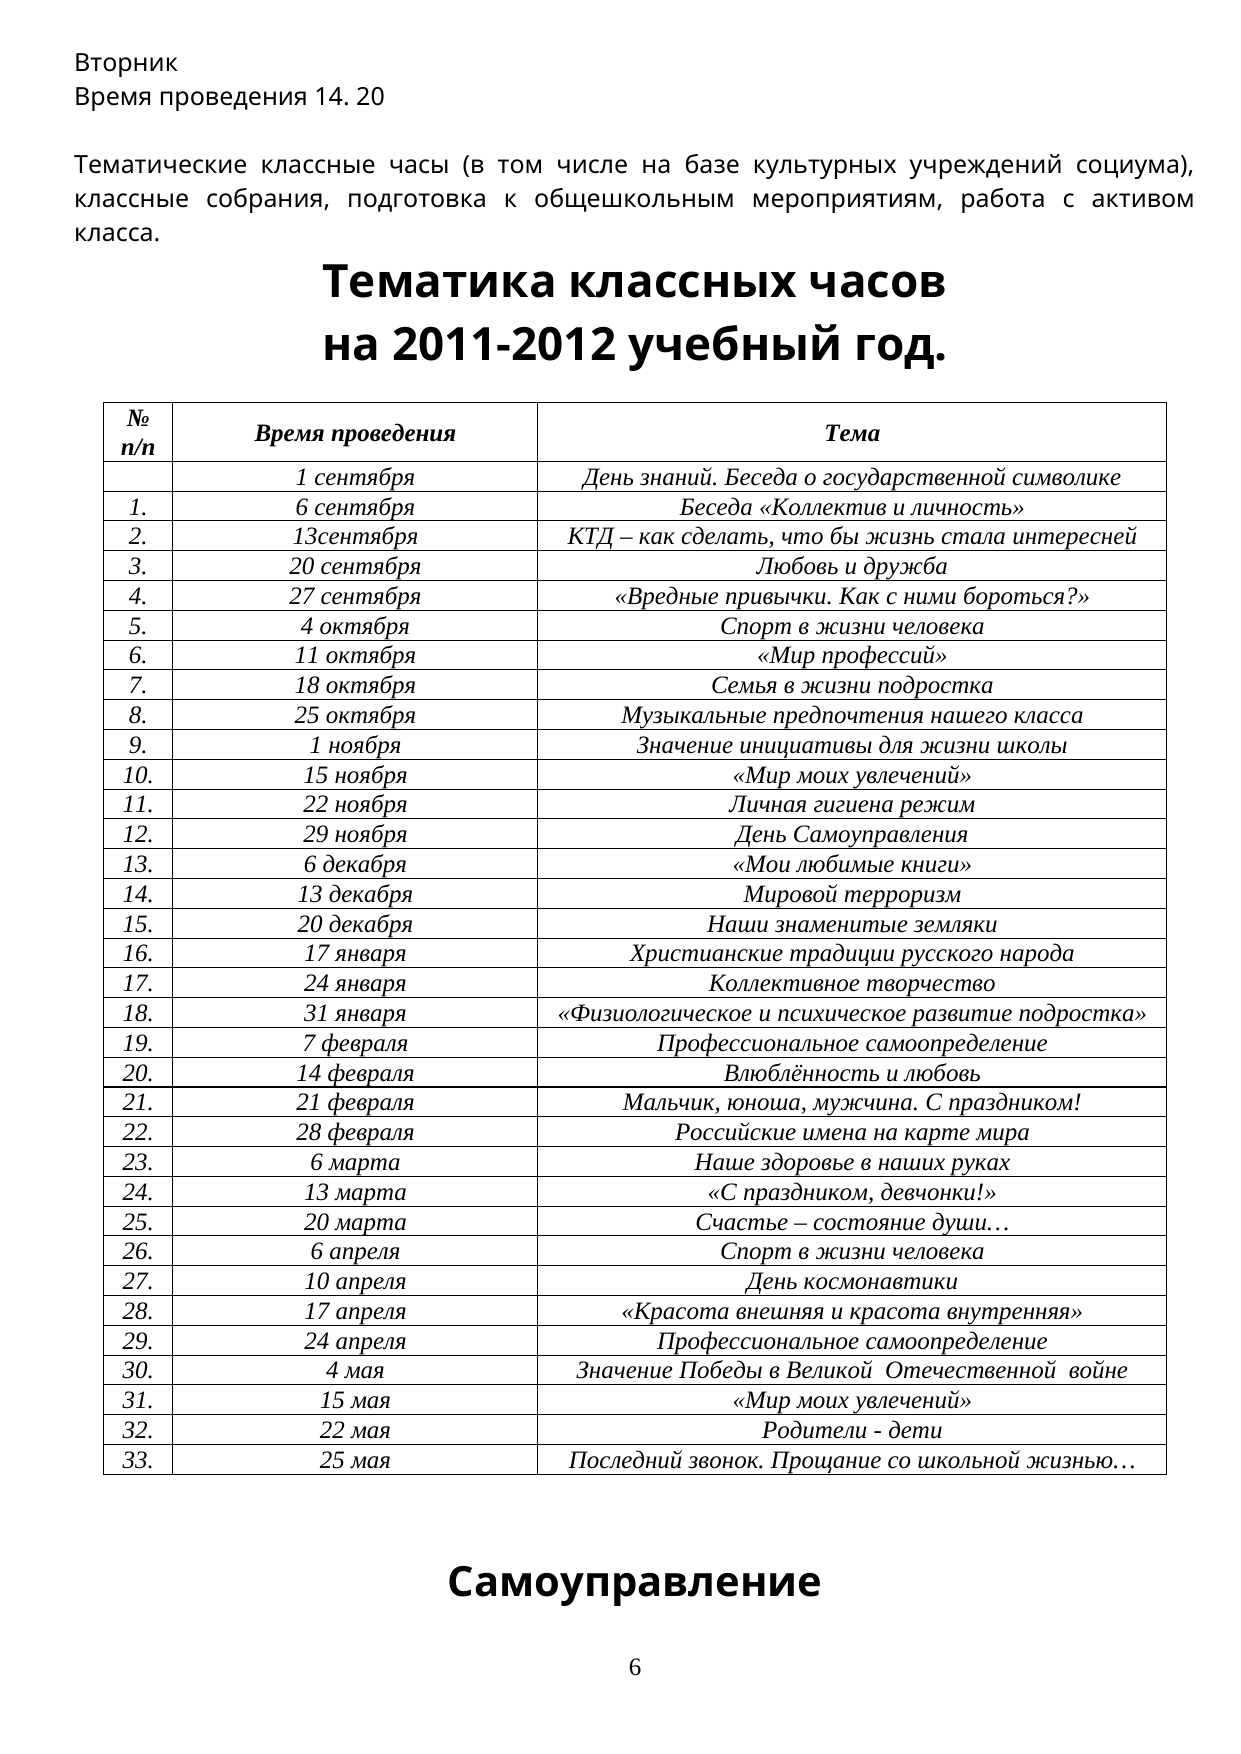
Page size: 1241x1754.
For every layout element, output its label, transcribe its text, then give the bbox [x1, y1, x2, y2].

table_cell «Вредные привычки. Как с ними бороться?» [538, 581, 1166, 610]
table_cell 5. [104, 611, 172, 639]
table_cell 6 декабря [173, 849, 537, 878]
table_cell 17. [104, 968, 172, 997]
table_cell 10. [104, 760, 172, 788]
table_cell «Мир профессий» [538, 641, 1166, 669]
table_cell 27. [104, 1266, 172, 1295]
table_cell 11 октября [173, 641, 537, 669]
table_cell 6 сентября [173, 492, 537, 520]
table_cell 20 декабря [173, 909, 537, 937]
table_cell 15 ноября [173, 760, 537, 788]
table_cell 13 марта [173, 1177, 537, 1206]
table_cell Спорт в жизни человека [538, 611, 1166, 639]
table_cell «Мир моих увлечений» [538, 1385, 1166, 1414]
table_cell 24 января [173, 968, 537, 997]
table_cell Семья в жизни подростка [538, 670, 1166, 699]
table_cell 31. [104, 1385, 172, 1414]
table_cell Наши знаменитые земляки [538, 909, 1166, 937]
table_cell 17 апреля [173, 1296, 537, 1325]
table_cell День знаний. Беседа о государственной символике [538, 462, 1166, 491]
table_cell 4. [104, 581, 172, 610]
table_cell 14 февраля [173, 1058, 537, 1086]
table_cell Последний звонок. Прощание со школьной жизнью… [538, 1445, 1166, 1474]
table_cell Коллективное творчество [538, 968, 1166, 997]
text на 2011-2012 учебный год. [74, 311, 1196, 373]
table_cell 22 мая [173, 1415, 537, 1444]
table_cell Спорт в жизни человека [538, 1236, 1166, 1265]
table_cell 28. [104, 1296, 172, 1325]
table_cell 4 октября [173, 611, 537, 639]
table_cell 25 мая [173, 1445, 537, 1474]
table_cell Значение Победы в Великой Отечественной войне [538, 1356, 1166, 1384]
table_cell 29 ноября [173, 819, 537, 848]
text Тематика классных часов [74, 249, 1196, 311]
table_cell 17 января [173, 939, 537, 967]
table_cell 13. [104, 849, 172, 878]
table_cell Мировой терроризм [538, 879, 1166, 908]
table_cell 25. [104, 1207, 172, 1235]
table_cell 29. [104, 1326, 172, 1354]
text Тематические классные часы (в том числе на базе культурных учреждений социума), классные собрания, подготовка к общешкольным мероприятиям, работа с активом класса. [74, 147, 1196, 249]
table_cell 12. [104, 819, 172, 848]
table_cell 8. [104, 700, 172, 729]
table_header Время проведения [173, 403, 537, 461]
table_cell 27 сентября [173, 581, 537, 610]
table_cell 6 марта [173, 1147, 537, 1176]
table_cell Любовь и дружба [538, 551, 1166, 580]
table_cell 20 сентября [173, 551, 537, 580]
table_cell День Самоуправления [538, 819, 1166, 848]
table_cell Родители - дети [538, 1415, 1166, 1444]
table_cell КТД – как сделать, что бы жизнь стала интересней [538, 521, 1166, 550]
table_cell 26. [104, 1236, 172, 1265]
table_cell 21. [104, 1088, 172, 1116]
table_cell Профессиональное самоопределение [538, 1028, 1166, 1057]
table_cell 22 ноября [173, 790, 537, 818]
table_cell 10 апреля [173, 1266, 537, 1295]
table_cell 15 мая [173, 1385, 537, 1414]
table_cell «С праздником, девчонки!» [538, 1177, 1166, 1206]
table_cell День космонавтики [538, 1266, 1166, 1295]
table_cell «Мои любимые книги» [538, 849, 1166, 878]
table_cell Беседа «Коллектив и личность» [538, 492, 1166, 520]
text Самоуправление [74, 1551, 1196, 1608]
table_cell 7 февраля [173, 1028, 537, 1057]
table_cell 4 мая [173, 1356, 537, 1384]
table_cell «Мир моих увлечений» [538, 760, 1166, 788]
table_header № п/п [104, 403, 172, 461]
table_cell 16. [104, 939, 172, 967]
table_cell 24 апреля [173, 1326, 537, 1354]
table_cell Христианские традиции русского народа [538, 939, 1166, 967]
table_cell 33. [104, 1445, 172, 1474]
table_cell «Физиологическое и психическое развитие подростка» [538, 998, 1166, 1027]
table_cell 23. [104, 1147, 172, 1176]
table_cell 20 марта [173, 1207, 537, 1235]
table_cell 19. [104, 1028, 172, 1057]
table_cell 22. [104, 1117, 172, 1146]
table_cell 1 сентября [173, 462, 537, 491]
table_cell 18. [104, 998, 172, 1027]
table_cell Влюблённость и любовь [538, 1058, 1166, 1086]
table_cell 1. [104, 492, 172, 520]
table_cell 6 апреля [173, 1236, 537, 1265]
table_cell 25 октября [173, 700, 537, 729]
table_cell 18 октября [173, 670, 537, 699]
table_header Тема [538, 403, 1166, 461]
table_cell Счастье – состояние души… [538, 1207, 1166, 1235]
table_cell 28 февраля [173, 1117, 537, 1146]
table_cell 3. [104, 551, 172, 580]
table_cell 20. [104, 1058, 172, 1086]
table_cell 11. [104, 790, 172, 818]
table_cell 30. [104, 1356, 172, 1384]
table_cell Российские имена на карте мира [538, 1117, 1166, 1146]
table_cell 13сентября [173, 521, 537, 550]
table_cell 6. [104, 641, 172, 669]
table_cell Профессиональное самоопределение [538, 1326, 1166, 1354]
table_cell 32. [104, 1415, 172, 1444]
table_cell 2. [104, 521, 172, 550]
text Время проведения 14. 20 [74, 78, 1196, 112]
table_cell Мальчик, юноша, мужчина. С праздником! [538, 1088, 1166, 1116]
table_cell [104, 462, 172, 491]
table_cell Личная гигиена режим [538, 790, 1166, 818]
table_cell 31 января [173, 998, 537, 1027]
text Вторник [74, 44, 1196, 78]
table_cell 14. [104, 879, 172, 908]
table_cell 15. [104, 909, 172, 937]
table_cell 21 февраля [173, 1088, 537, 1116]
table_cell Музыкальные предпочтения нашего класса [538, 700, 1166, 729]
table_cell «Красота внешняя и красота внутренняя» [538, 1296, 1166, 1325]
table_cell 24. [104, 1177, 172, 1206]
table_cell Значение инициативы для жизни школы [538, 730, 1166, 759]
table_cell Наше здоровье в наших руках [538, 1147, 1166, 1176]
table_cell 1 ноября [173, 730, 537, 759]
table_cell 9. [104, 730, 172, 759]
table_cell 7. [104, 670, 172, 699]
table_cell 13 декабря [173, 879, 537, 908]
